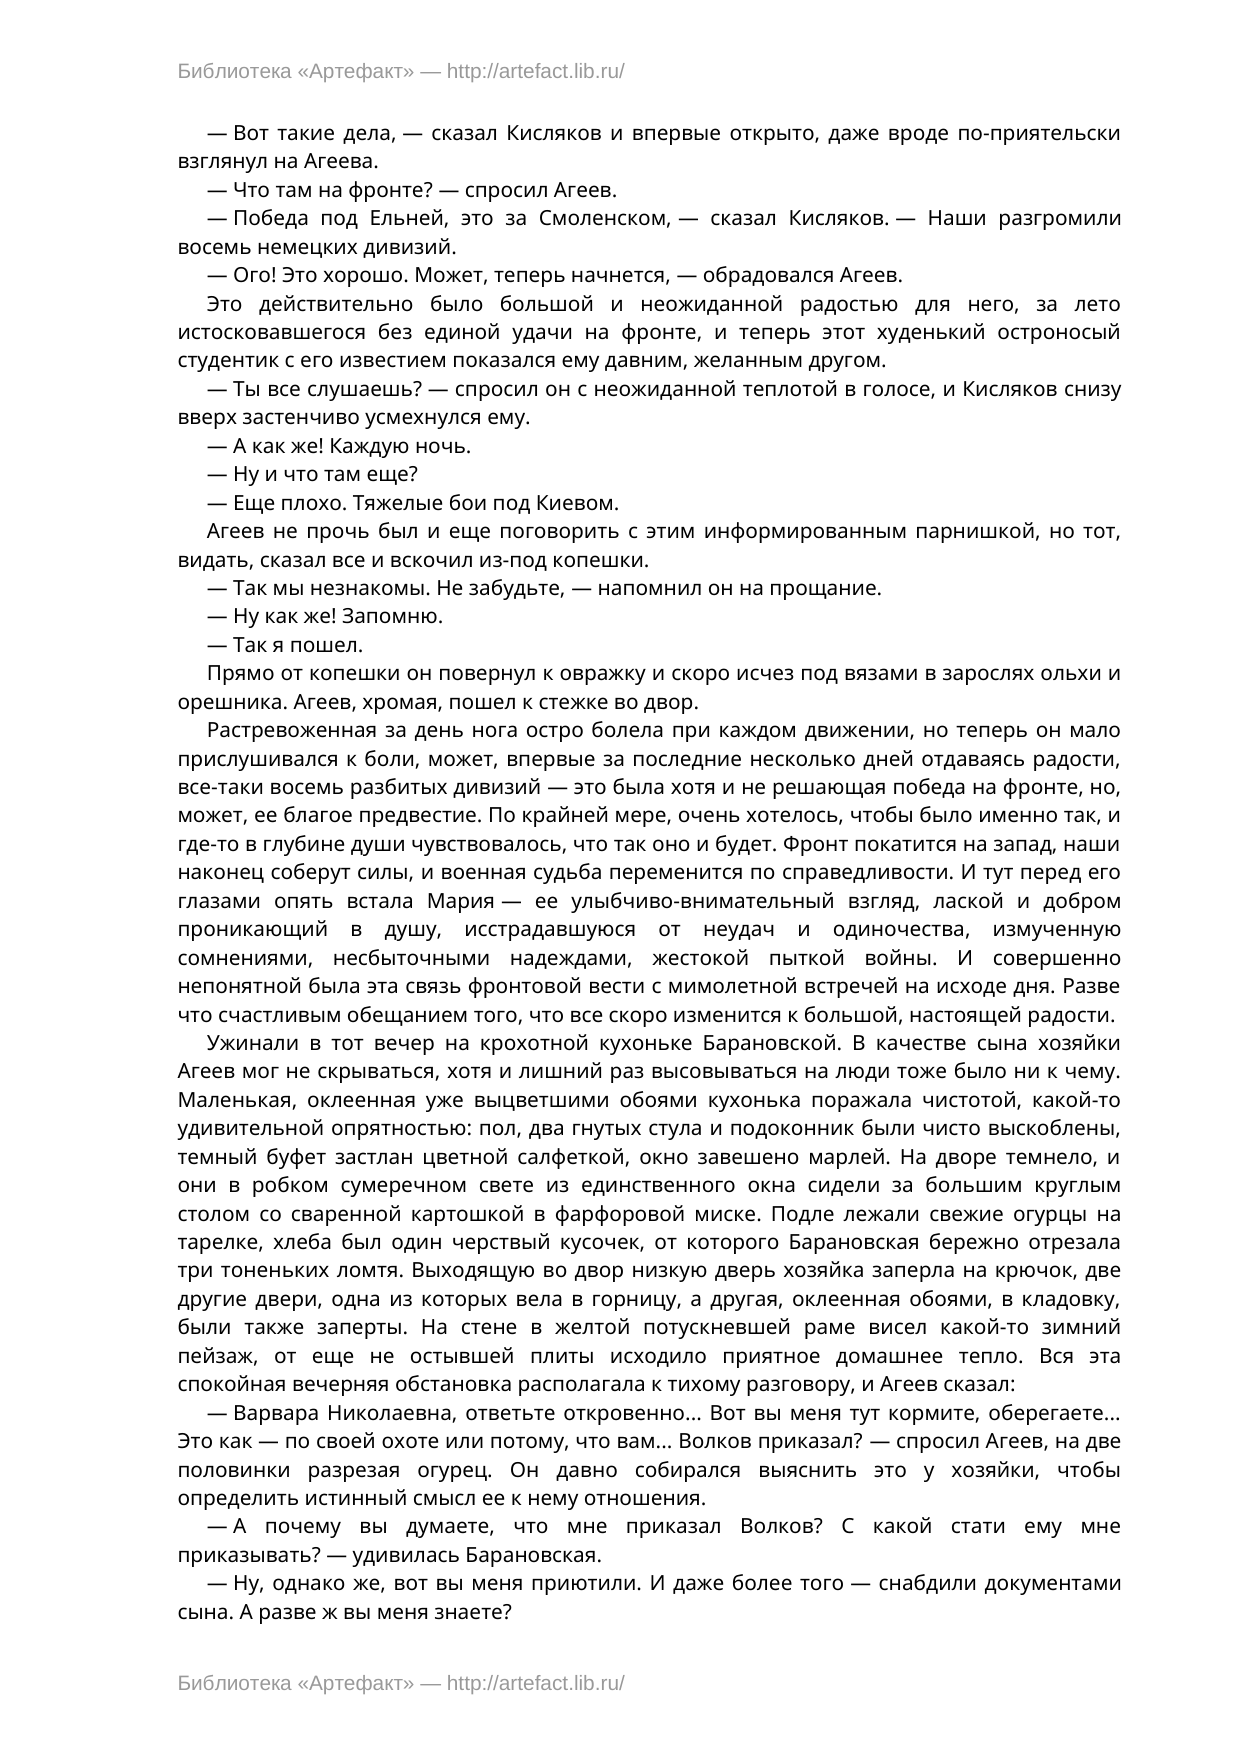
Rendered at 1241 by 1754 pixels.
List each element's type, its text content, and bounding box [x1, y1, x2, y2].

text Это действительно было большой и неожиданной радостью для него, за лето истосковавшегося без единой удачи на фронте, и теперь этот худенький остроносый студентик с его известием показался ему давним, желанным другом. [177, 289, 1122, 374]
text Прямо от копешки он повернул к овражку и скоро исчез под вязами в зарослях ольхи и орешника. Агеев, хромая, пошел к стежке во двор. [177, 658, 1122, 715]
text — Так я пошел. [177, 630, 1122, 658]
text — Что там на фронте? — спросил Агеев. [177, 175, 1122, 203]
text — Ого! Это хорошо. Может, теперь начнется, — обрадовался Агеев. [177, 260, 1122, 289]
text — А как же! Каждую ночь. [177, 431, 1122, 459]
text — Вот такие дела, — сказал Кисляков и впервые открыто, даже вроде по-приятельски взглянул на Агеева. [177, 118, 1122, 175]
text — А почему вы думаете, что мне приказал Волков? С какой стати ему мне приказывать? — удивилась Барановская. [177, 1512, 1122, 1568]
text — Ну и что там еще? [177, 459, 1122, 488]
text Агеев не прочь был и еще поговорить с этим информированным парнишкой, но тот, видать, сказал все и вскочил из-под копешки. [177, 516, 1122, 573]
text Ужинали в тот вечер на крохотной кухоньке Барановской. В качестве сына хозяйки Агеев мог не скрываться, хотя и лишний раз высовываться на люди тоже было ни к чему. Маленькая, оклеенная уже выцветшими обоями кухонька поражала чистотой, какой-то удивительной опрятностью: пол, два гнутых стула и подоконник были чисто выскоблены, темный буфет застлан цветной салфеткой, окно завешено марлей. На дворе темнело, и они в робком сумеречном свете из единственного окна сидели за большим круглым столом со сваренной картошкой в фарфоровой миске. Подле лежали свежие огурцы на тарелке, хлеба был один черствый кусочек, от которого Барановская бережно отрезала три тоненьких ломтя. Выходящую во двор низкую дверь хозяйка заперла на крючок, две другие двери, одна из которых вела в горницу, а другая, оклеенная обоями, в кладовку, были также заперты. На стене в желтой потускневшей раме висел какой-то зимний пейзаж, от еще не остывшей плиты исходило приятное домашнее тепло. Вся эта спокойная вечерняя обстановка располагала к тихому разговору, и Агеев сказал: [177, 1028, 1122, 1398]
text Растревоженная за день нога остро болела при каждом движении, но теперь он мало прислушивался к боли, может, впервые за последние несколько дней отдаваясь радости, все-таки восемь разбитых дивизий — это была хотя и не решающая победа на фронте, но, может, ее благое предвестие. По крайней мере, очень хотелось, чтобы было именно так, и где-то в глубине души чувствовалось, что так оно и будет. Фронт покатится на запад, наши наконец соберут силы, и военная судьба переменится по справедливости. И тут перед его глазами опять встала Мария — ее улыбчиво-внимательный взгляд, лаской и добром проникающий в душу, исстрадавшуюся от неудач и одиночества, измученную сомнениями, несбыточными надеждами, жестокой пыткой войны. И совершенно непонятной была эта связь фронтовой вести с мимолетной встречей на исходе дня. Разве что счастливым обещанием того, что все скоро изменится к большой, настоящей радости. [177, 715, 1122, 1028]
text — Ты все слушаешь? — спросил он с неожиданной теплотой в голосе, и Кисляков снизу вверх застенчиво усмехнулся ему. [177, 374, 1122, 431]
text — Победа под Ельней, это за Смоленском, — сказал Кисляков. — Наши разгромили восемь немецких дивизий. [177, 203, 1122, 260]
text — Так мы незнакомы. Не забудьте, — напомнил он на прощание. [177, 573, 1122, 602]
text — Варвара Николаевна, ответьте откровенно... Вот вы меня тут кормите, оберегаете... Это как — по своей охоте или потому, что вам... Волков приказал? — спросил Агеев, на две половинки разрезая огурец. Он давно собирался выяснить это у хозяйки, чтобы определить истинный смысл ее к нему отношения. [177, 1398, 1122, 1512]
text — Ну, однако же, вот вы меня приютили. И даже более того — снабдили документами сына. А разве ж вы меня знаете? [177, 1568, 1122, 1625]
text — Ну как же! Запомню. [177, 602, 1122, 630]
text — Еще плохо. Тяжелые бои под Киевом. [177, 488, 1122, 516]
